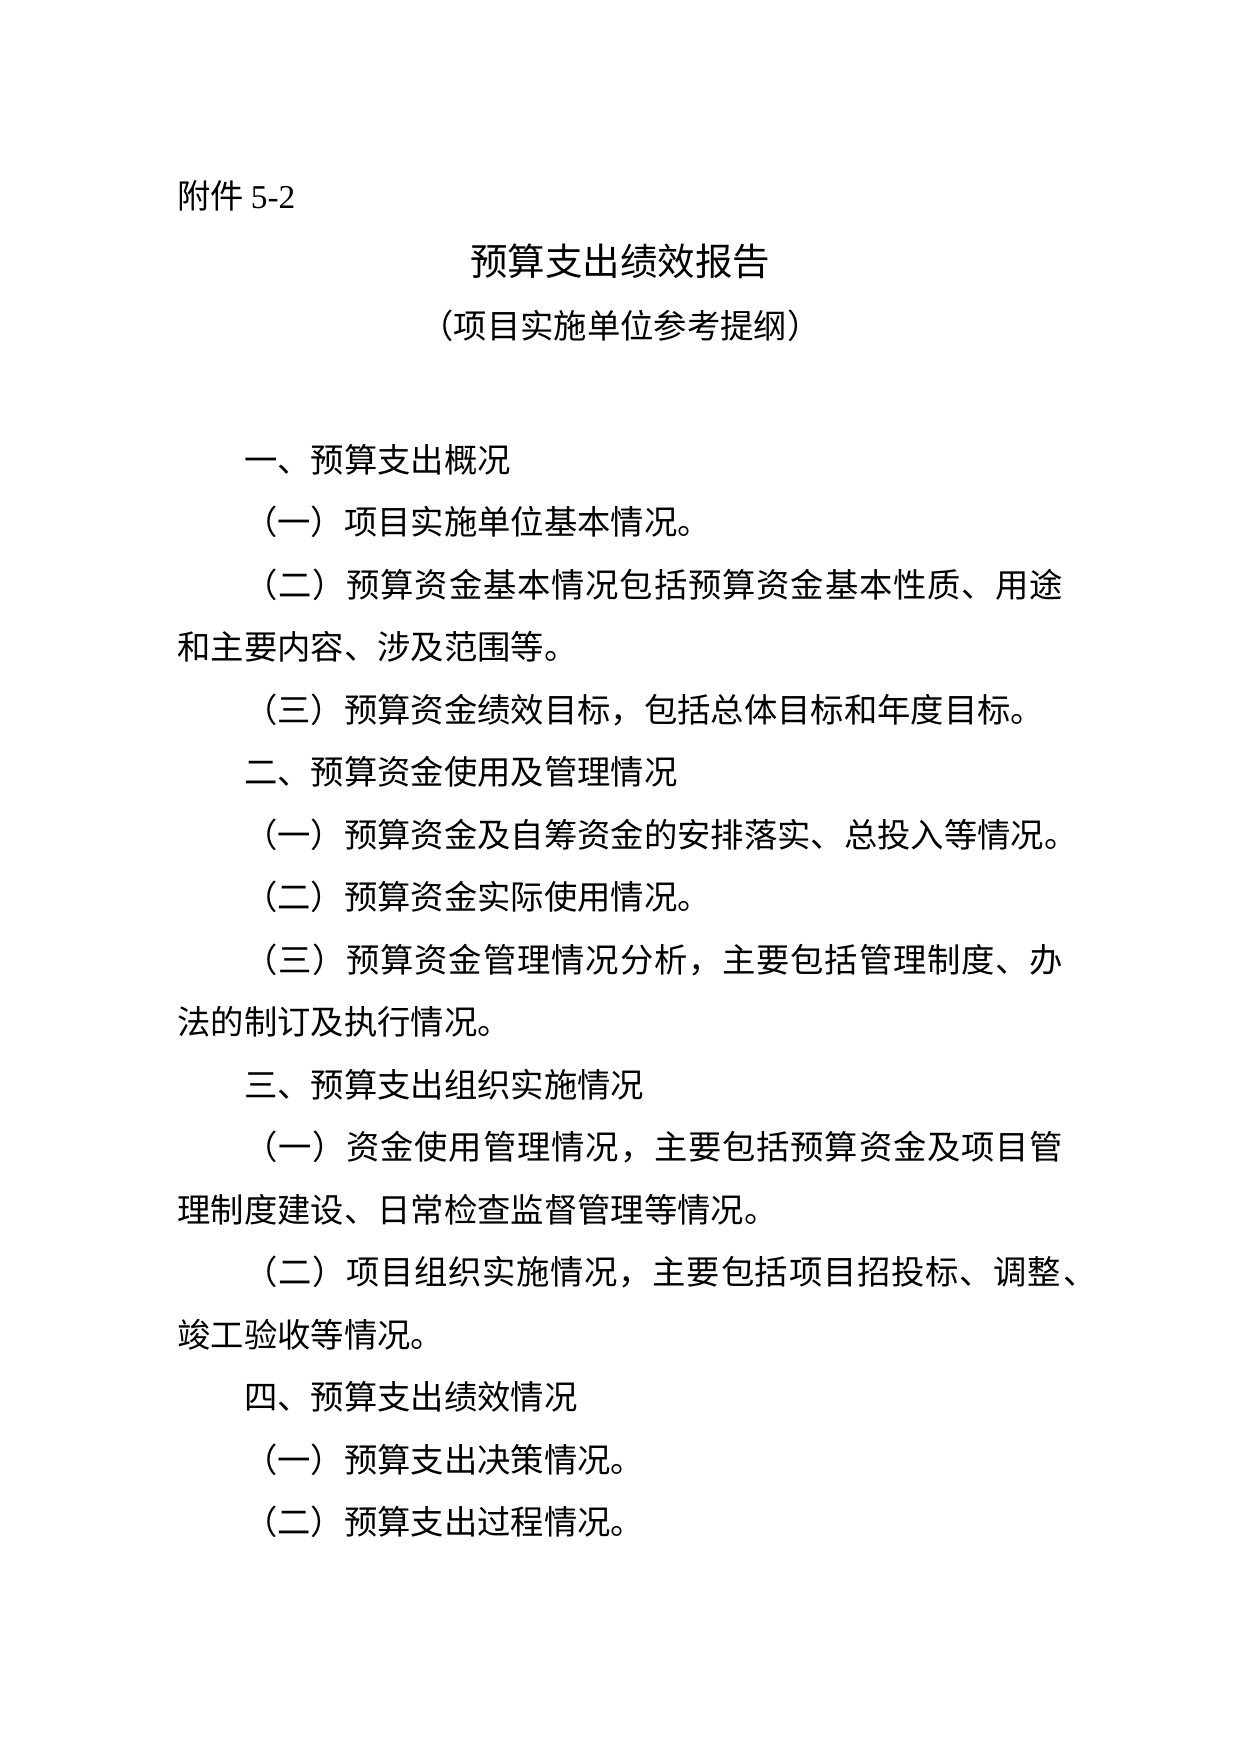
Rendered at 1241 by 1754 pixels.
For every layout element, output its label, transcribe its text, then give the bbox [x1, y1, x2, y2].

text （三）预算资金绩效目标，包括总体目标和年度目标。 [177, 672, 1063, 734]
text 预算支出绩效报告 [177, 227, 1063, 292]
text 二、预算资金使用及管理情况 [177, 734, 1063, 797]
text 三、预算支出组织实施情况 [177, 1047, 1063, 1109]
text 一、预算支出概况 [177, 422, 1063, 484]
text （一）预算支出决策情况。 [177, 1422, 1063, 1484]
text （二）预算资金基本情况包括预算资金基本性质、用途和主要内容、涉及范围等。 [177, 547, 1063, 672]
text 附件5-2 [177, 162, 1063, 227]
text 四、预算支出绩效情况 [177, 1359, 1063, 1422]
text （二）项目组织实施情况，主要包括项目招投标、调整、竣工验收等情况。 [177, 1234, 1063, 1359]
text （一）预算资金及自筹资金的安排落实、总投入等情况。 [177, 797, 1063, 859]
text （三）预算资金管理情况分析，主要包括管理制度、办法的制订及执行情况。 [177, 922, 1063, 1047]
text （二）预算资金实际使用情况。 [177, 859, 1063, 922]
text （一）项目实施单位基本情况。 [177, 484, 1063, 547]
text （项目实施单位参考提纲） [177, 292, 1063, 357]
text （二）预算支出过程情况。 [177, 1484, 1063, 1547]
text （一）资金使用管理情况，主要包括预算资金及项目管理制度建设、日常检查监督管理等情况。 [177, 1109, 1063, 1234]
